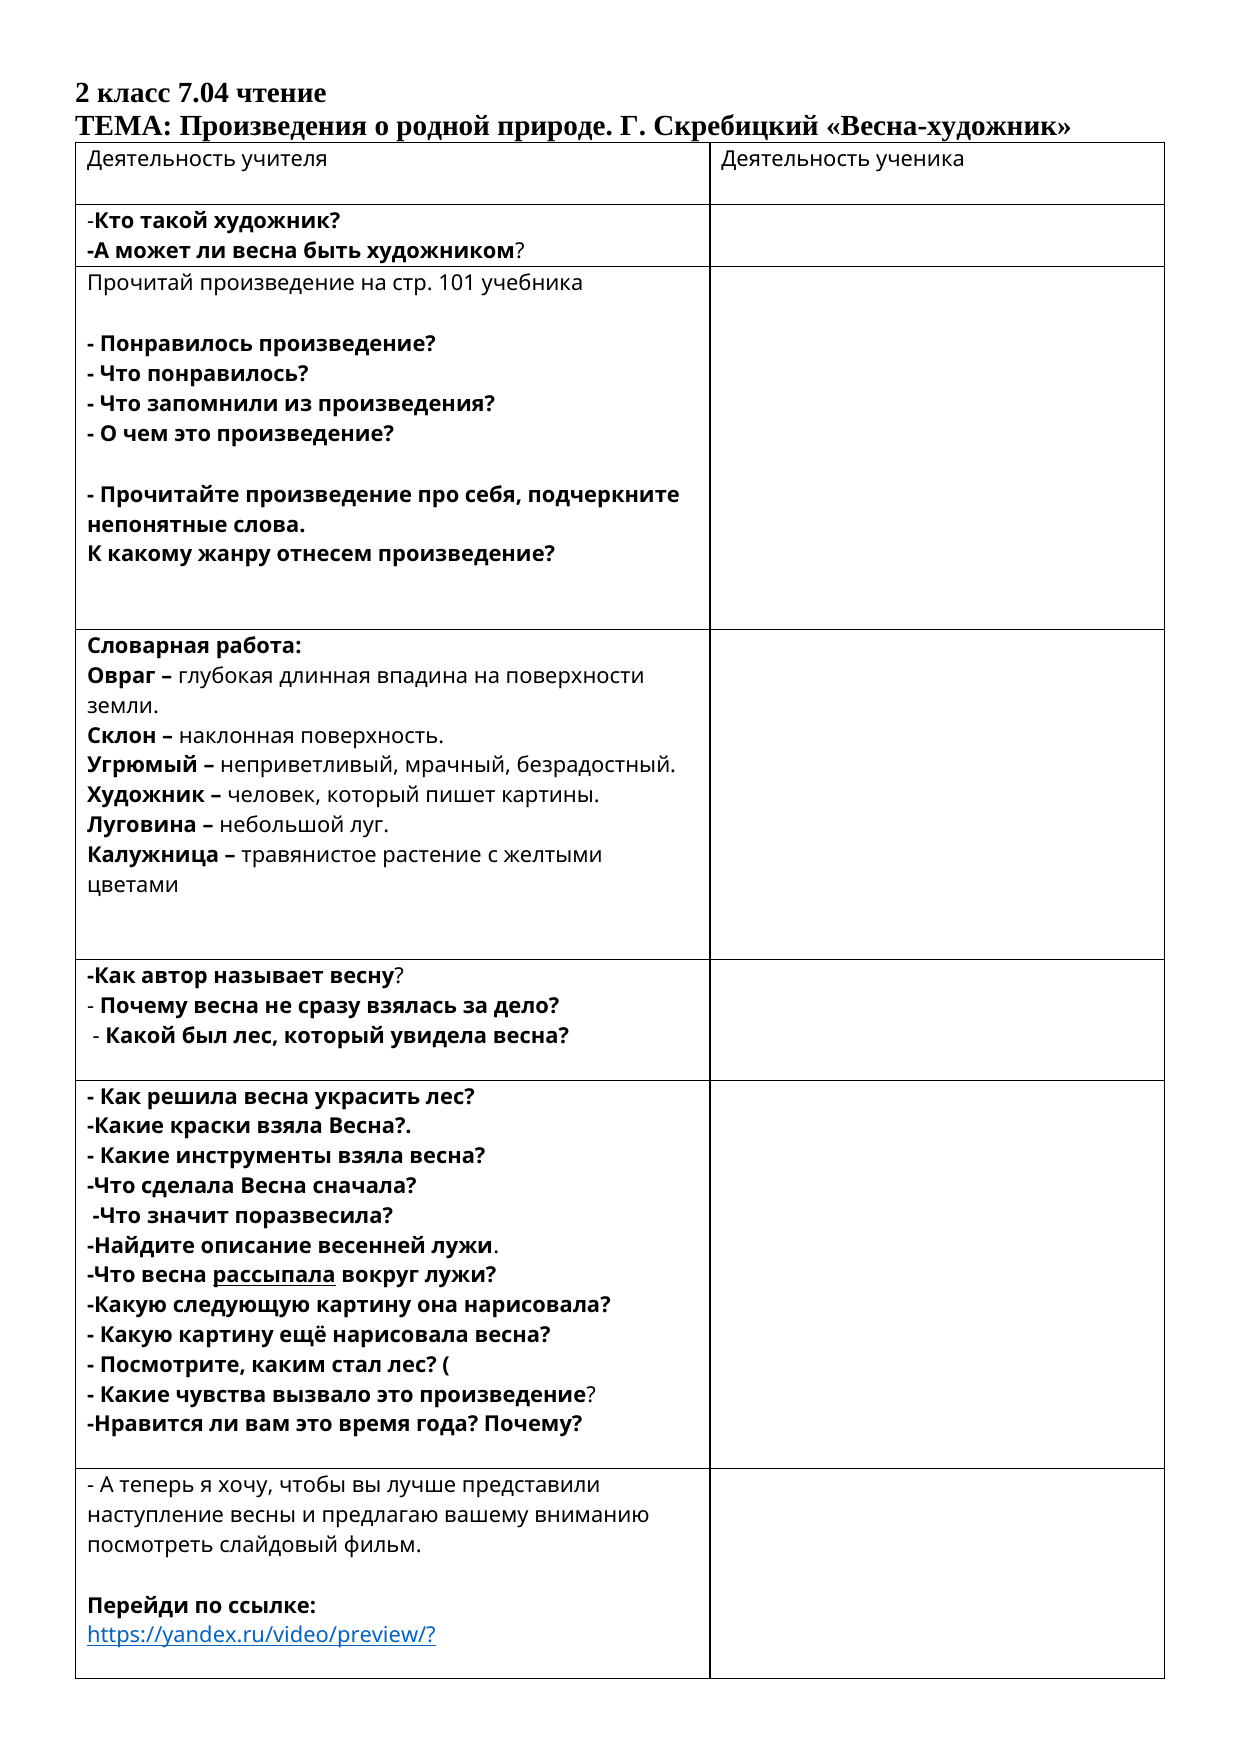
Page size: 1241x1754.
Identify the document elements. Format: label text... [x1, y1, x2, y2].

table_cell Прочитай произведение на стр. 101 учебника - Понравилось произведение? - Что понравилось? - Что запомнили из произведения? - О чем это произведение? - Прочитайте произведение про себя, подчеркните непонятные слова. К какому жанру отнесем произведение? [76, 267, 709, 629]
table_header Деятельность ученика [711, 143, 1164, 204]
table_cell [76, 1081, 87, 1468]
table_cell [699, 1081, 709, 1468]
text 2 класс 7.04 чтение [75, 75, 1165, 108]
table_header Деятельность учителя [76, 143, 709, 204]
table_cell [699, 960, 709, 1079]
table_cell Словарная работа: Овраг – глубокая длинная впадина на поверхности земли. Склон – наклонная поверхность. Угрюмый – неприветливый, мрачный, безрадостный. Художник – человек, который пишет картины. Луговина – небольшой луг. Калужница – травянистое растение с желтыми цветами [76, 630, 709, 959]
table_cell [711, 960, 1164, 1079]
text ТЕМА: Произведения о родной природе. Г. Скребицкий «Весна-художник» [75, 108, 1165, 142]
table_cell [711, 267, 1164, 629]
table_cell [711, 205, 1164, 266]
table_cell [711, 1081, 1164, 1468]
table_cell [711, 630, 1164, 959]
table_cell [711, 1469, 1164, 1678]
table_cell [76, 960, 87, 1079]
table_cell -Кто такой художник? -А может ли весна быть художником? [76, 205, 709, 266]
